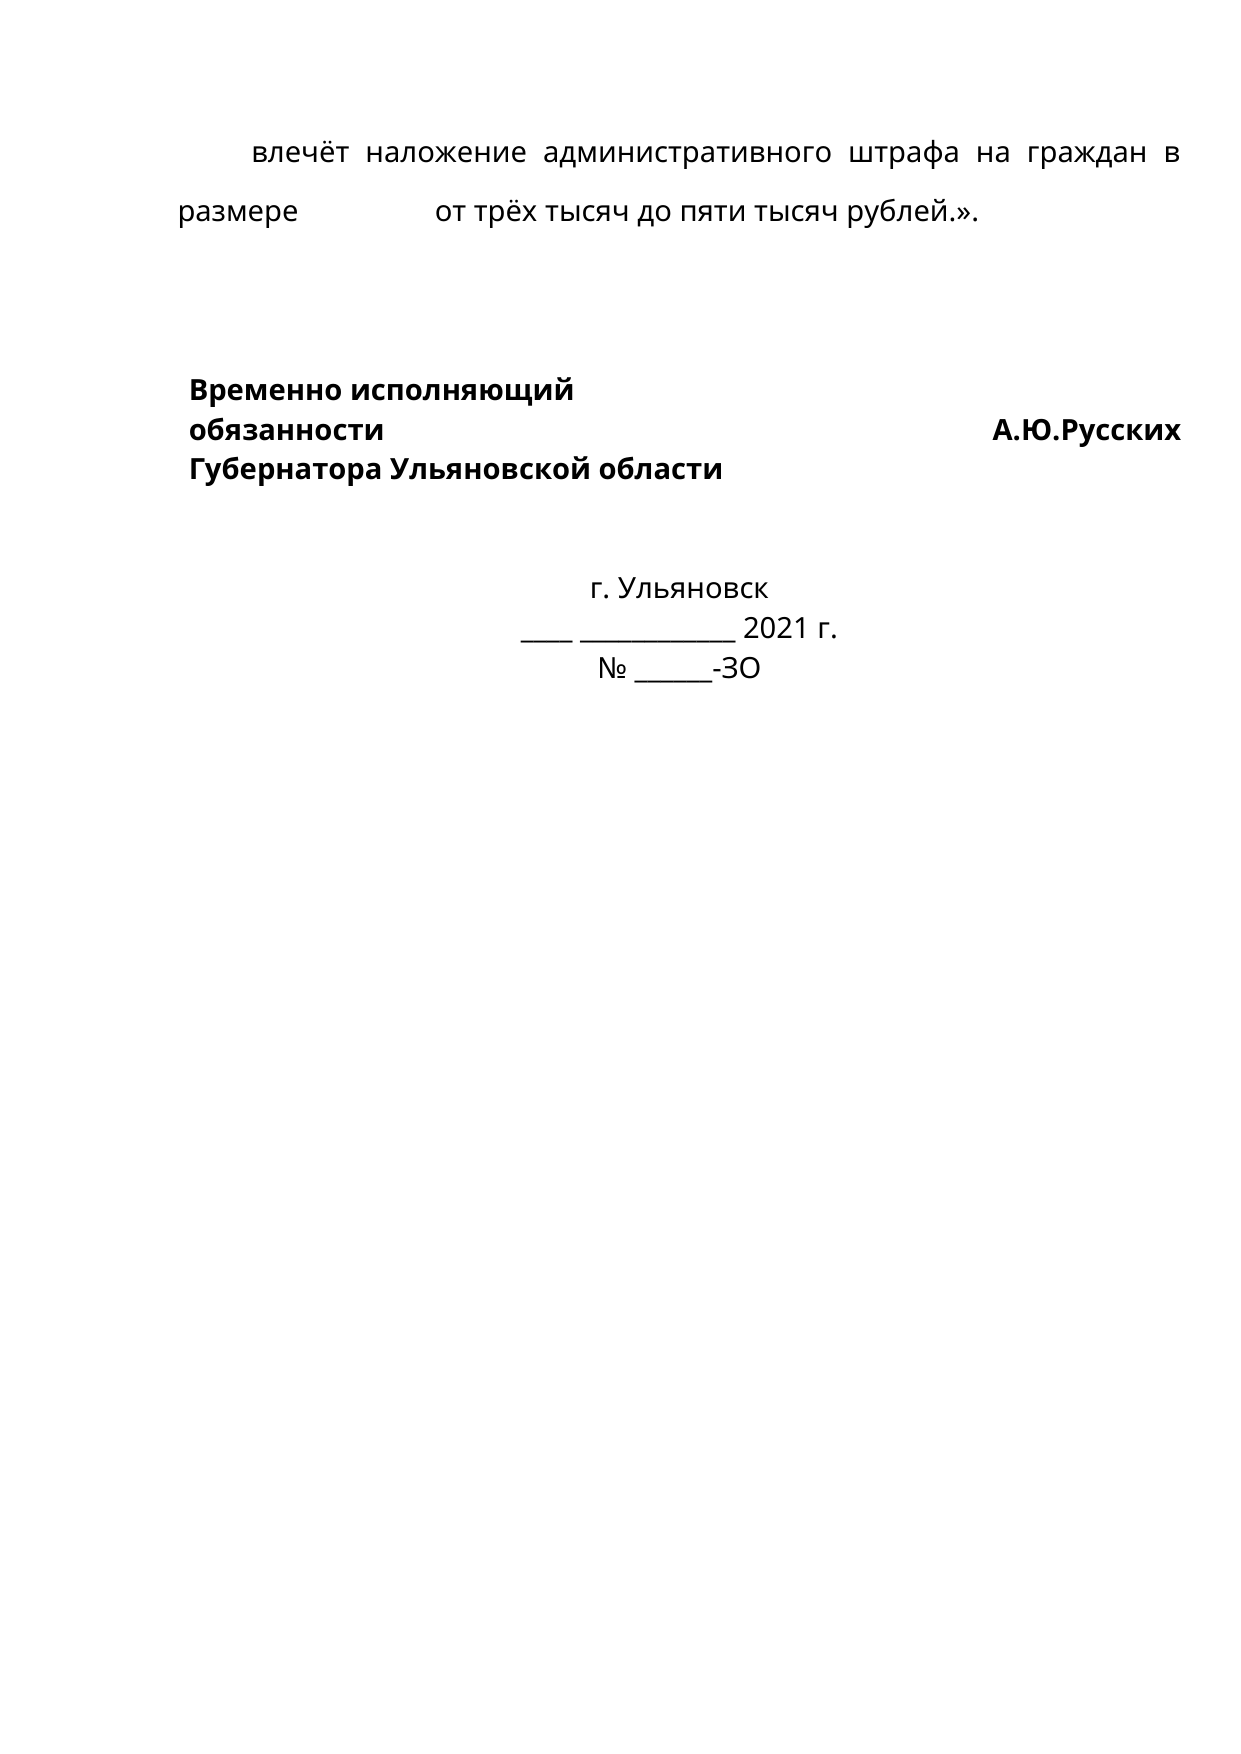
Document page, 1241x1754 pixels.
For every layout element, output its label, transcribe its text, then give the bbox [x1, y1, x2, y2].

text влечёт наложение административного штрафа на граждан в размере от трёх тысяч до пяти тысяч рублей.». [177, 131, 1181, 230]
text ____ ____________ 2021 г. [177, 607, 1181, 647]
table_header Временно исполняющий обязанности Губернатора Ульяновской области [177, 369, 738, 488]
text № ______-ЗО [177, 647, 1181, 687]
text г. Ульяновск [177, 567, 1181, 607]
table_header А.Ю.Русских [738, 369, 1192, 488]
